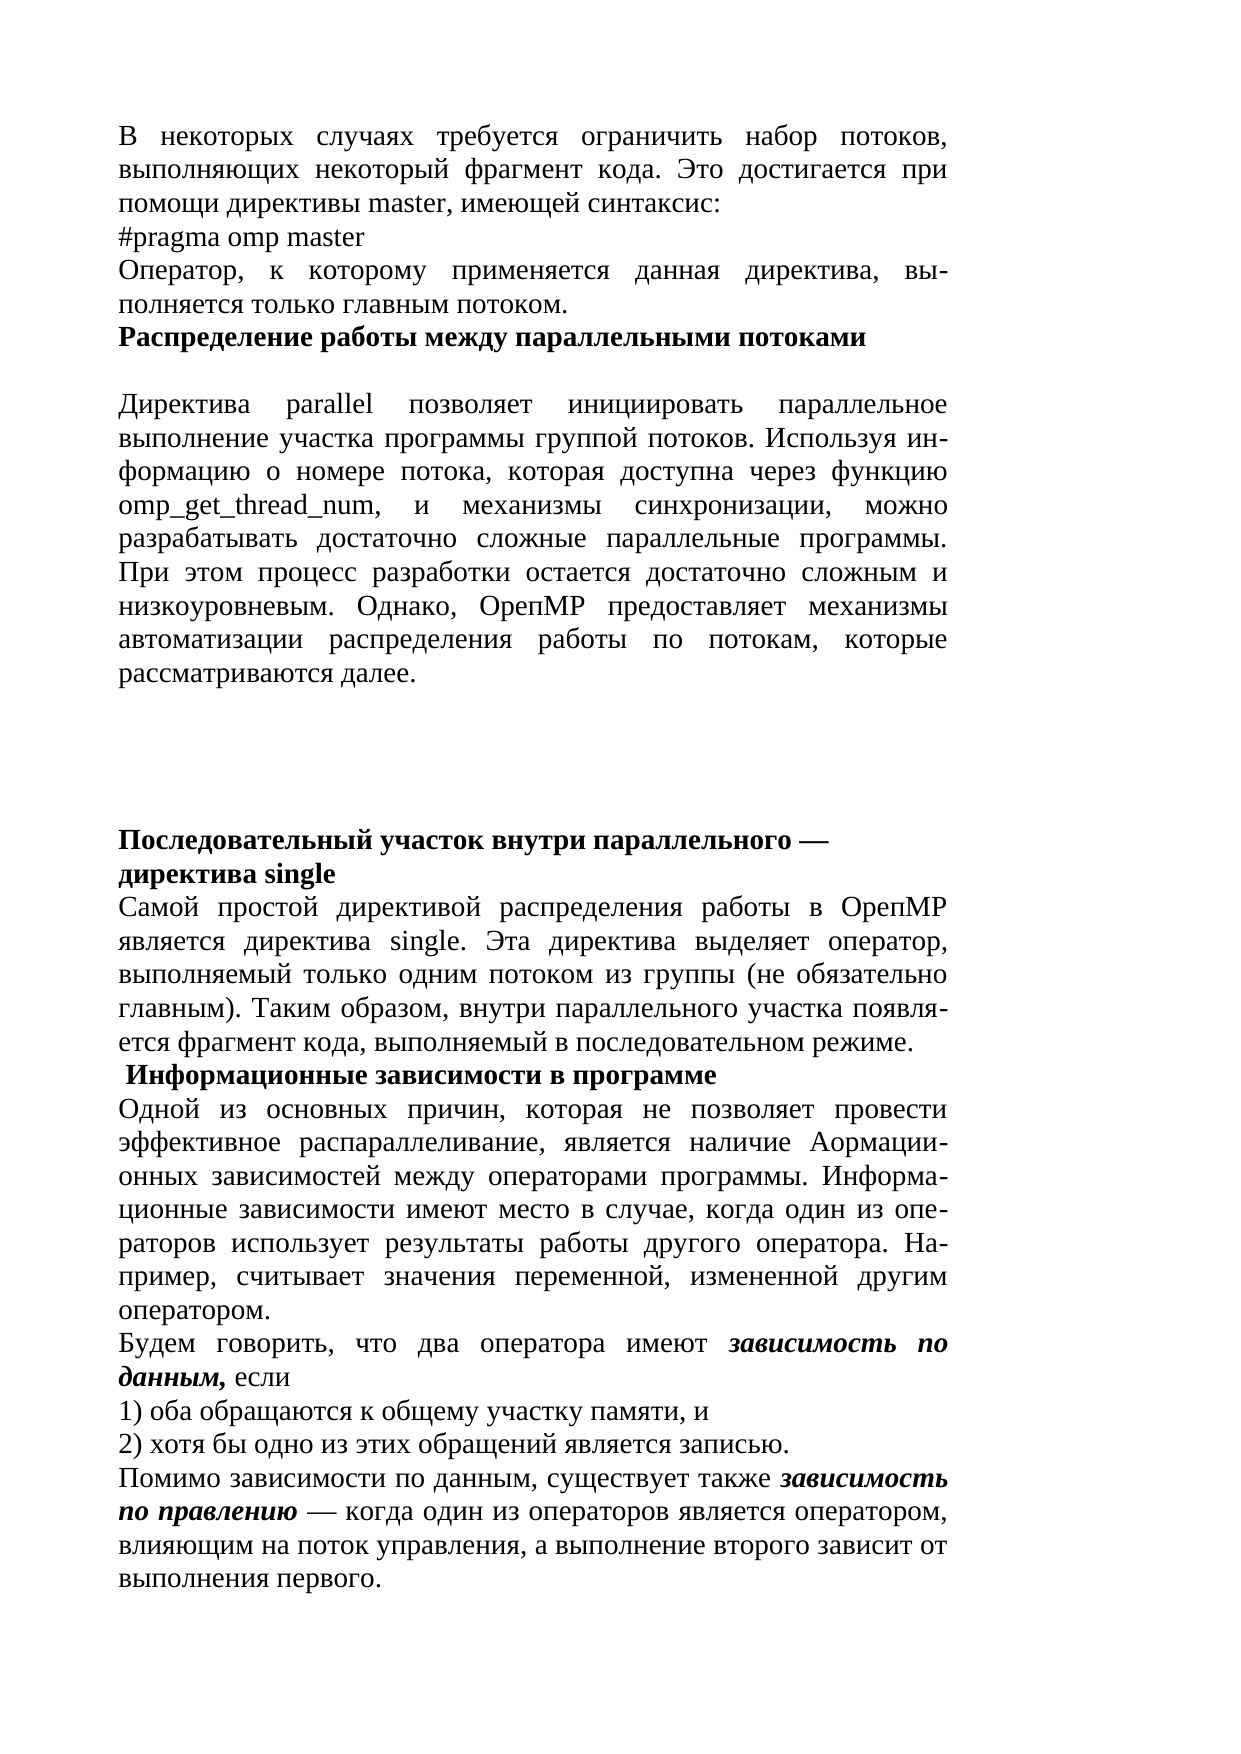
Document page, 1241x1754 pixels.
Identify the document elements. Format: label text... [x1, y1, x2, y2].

text Директива parallel позволяет инициировать параллельное выполнение участка программы группой потоков. Используя информацию о номере потока, которая доступна через функцию omp_get_thread_num, и механизмы синхронизации, можно разрабатывать достаточно сложные параллельные программы. При этом процесс разработки остается достаточно сложным и низкоуровневым. Однако, ОрепМР предоставляет механизмы автоматизации распределения работы по потокам, которые рассматриваются далее. [118, 386, 948, 688]
text В некоторых случаях требуется ограничить набор потоков, выполняющих некоторый фрагмент кода. Это достигается при помощи директивы master, имеющей синтаксис: [118, 118, 948, 219]
text Последовательный участок внутри параллельного — [118, 822, 948, 856]
text Помимо зависимости по данным, существует также зависимость по правлению — когда один из операторов является оператором, влияющим на поток управления, а выполнение второго зависит от выполнения первого. [118, 1460, 948, 1594]
text Информационные зависимости в программе [118, 1057, 948, 1091]
text Оператор, к которому применяется данная директива, выполняется только главным потоком. [118, 252, 948, 319]
text Одной из основных причин, которая не позволяет провести эффективное распараллеливание, является наличие Аормациионных зависимостей между операторами программы. Информационные зависимости имеют место в случае, когда один из операторов использует результаты работы другого оператора. Например, считывает значения переменной, измененной другим оператором. [118, 1091, 948, 1326]
text директива single [118, 856, 948, 889]
text #pragma omp master [118, 219, 948, 252]
text 1) оба обращаются к общему участку памяти, и [118, 1393, 948, 1426]
text Самой простой директивой распределения работы в ОрепМР является директива single. Эта директива выделяет оператор, выполняемый только одним потоком из группы (не обязательно главным). Таким образом, внутри параллельного участка появляется фрагмент кода, выполняемый в последовательном режиме. [118, 889, 948, 1057]
text Распределение работы между параллельными потоками [118, 319, 948, 353]
text Будем говорить, что два оператора имеют зависимость по данным, если [118, 1326, 948, 1393]
text 2) хотя бы одно из этих обращений является записью. [118, 1426, 948, 1460]
